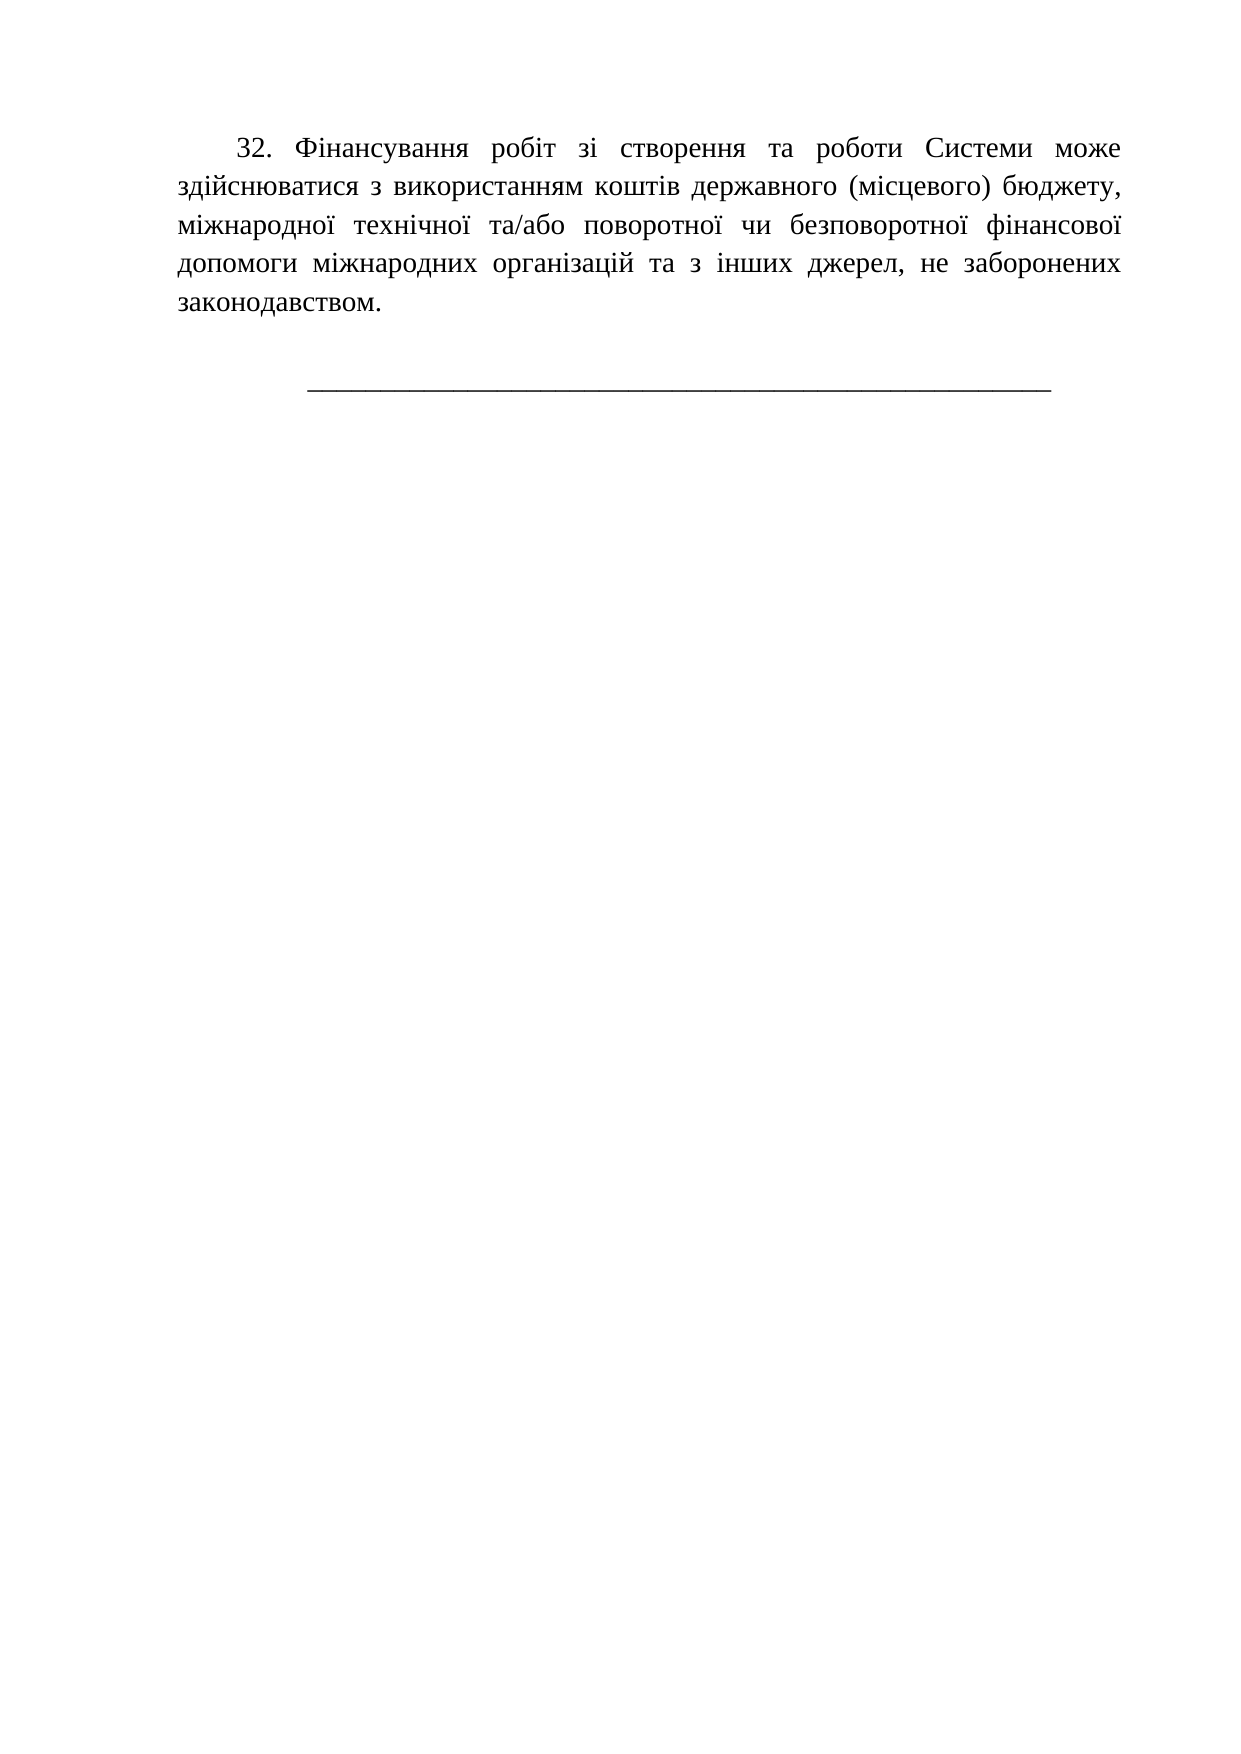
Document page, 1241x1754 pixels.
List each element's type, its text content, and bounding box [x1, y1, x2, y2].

text ___________________________________________________ [177, 361, 1122, 395]
text 32. Фінансування робіт зі створення та роботи Системи може здійснюватися з використанням коштів державного (місцевого) бюджету, міжнародної технічної та/або поворотної чи безповоротної фінансової допомоги міжнародних організацій та з інших джерел, не заборонених законодавством. [177, 130, 1122, 318]
